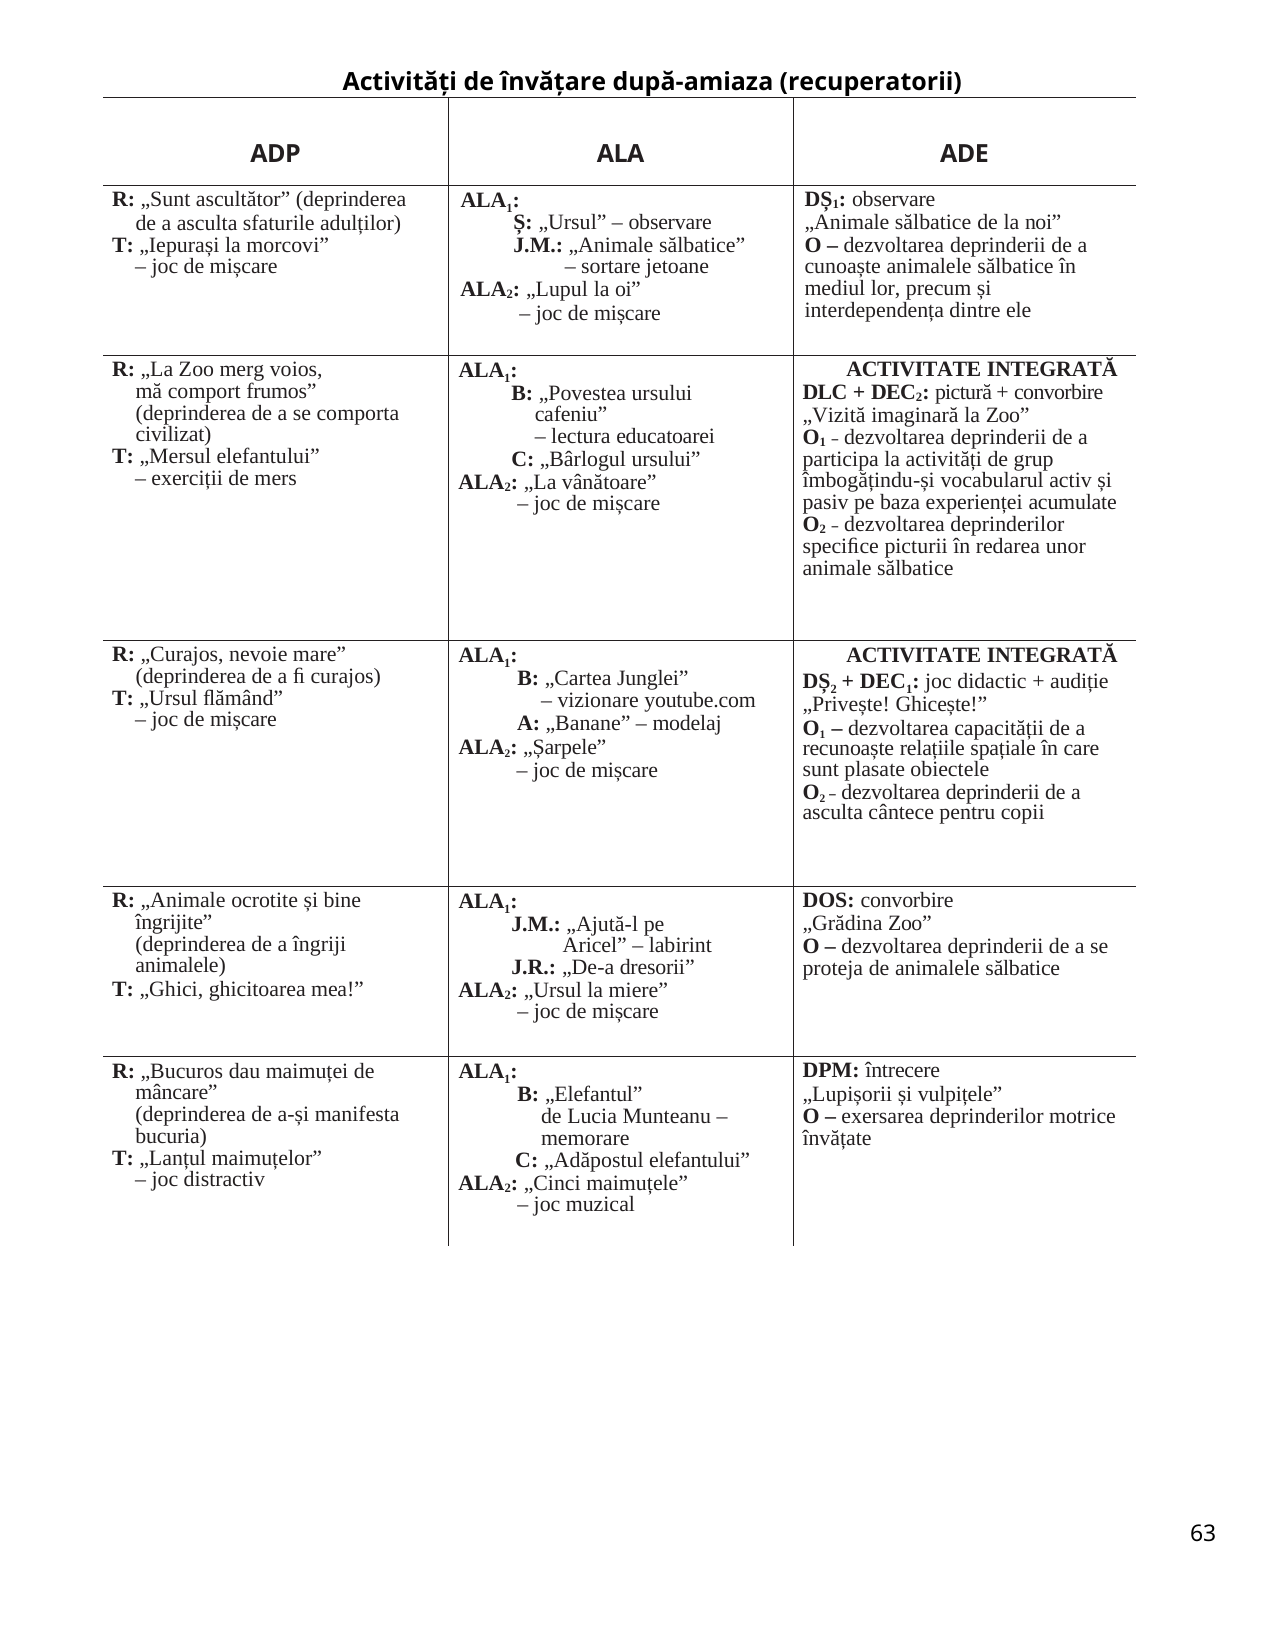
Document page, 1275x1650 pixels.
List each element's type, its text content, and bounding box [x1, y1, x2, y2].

table_cell ALA1: B: „Povestea ursului cafeniu” – lectura educatoarei C: „Bârlogul ursului” ALA2: „La vânătoare” – joc de mișcare [449, 356, 793, 640]
table_header ADP [103, 98, 448, 184]
table_cell DOS: convorbire „Grădina Zoo” O – dezvoltarea deprinderii de a se proteja de animalele sălbatice [794, 887, 1136, 1056]
table_cell ALA1: Ș: „Ursul” – observare J.M.: „Animale sălbatice” – sortare jetoane ALA2: „Lupul la oi” – joc de mișcare [449, 186, 793, 355]
table_cell DȘ1: observare „Animale sălbatice de la noi” O – dezvoltarea deprinderii de a cunoaște animalele sălbatice în mediul lor, precum și interdependența dintre ele [794, 186, 1136, 355]
table_cell R: „Curajos, nevoie mare” (deprinderea de a ﬁ curajos) T: „Ursul ﬂămând” – joc de mișcare [103, 641, 448, 886]
table_cell R: „Bucuros dau maimuței de mâncare” (deprinderea de a-și manifesta bucuria) T: „Lanțul maimuțelor” – joc distractiv [103, 1057, 448, 1246]
table_cell R: „La Zoo merg voios, mă comport frumos” (deprinderea de a se comporta civilizat) T: „Mersul elefantului” – exerciții de mers [103, 356, 448, 640]
table_cell ACTIVITATE INTEGRATĂ DȘ2 + DEC1: joc didactic + audiție „Privește! Ghicește!” O1 – dezvoltarea capacității de a recunoaște relațiile spațiale în care sunt plasate obiectele O2 ˗ dezvoltarea deprinderii de a asculta cântece pentru copii [794, 641, 1136, 886]
table_cell DPM: întrecere „Lupișorii și vulpițele” O – exersarea deprinderilor motrice învățate [794, 1057, 1136, 1246]
table_cell R: „Animale ocrotite și bine îngrijite” (deprinderea de a îngriji animalele) T: „Ghici, ghicitoarea mea!” [103, 887, 448, 1056]
table_header ALA [449, 98, 793, 184]
table_cell ALA1: J.M.: „Ajută-l pe Aricel” – labirint J.R.: „De-a dresorii” ALA2: „Ursul la miere” – joc de mișcare [449, 887, 793, 1056]
table_cell ALA1: B: „Elefantul” de Lucia Munteanu – memorare C: „Adăpostul elefantului” ALA2: „Cinci maimuțele” – joc muzical [449, 1057, 793, 1246]
table_cell R: „Sunt ascultător” (deprinderea de a asculta sfaturile adulților) T: „Iepurași la morcovi” – joc de mișcare [103, 186, 448, 355]
table_header ADE [794, 98, 1136, 184]
table_cell ALA1: B: „Cartea Junglei” – vizionare youtube.com A: „Banane” – modelaj ALA2: „Șarpele” – joc de mișcare [449, 641, 793, 886]
table_cell ACTIVITATE INTEGRATĂ DLC + DEC2: pictură + convorbire „Vizită imaginară la Zoo” O1 ˗ dezvoltarea deprinderii de a participa la activități de grup îmbogățindu-și vocabularul activ și pasiv pe baza experienței acumulate O2 ˗ dezvoltarea deprinderilor speciﬁce picturii în redarea unor animale sălbatice [794, 356, 1136, 640]
text Activități de învățare după-amiaza (recuperatorii) [89, 63, 1216, 97]
